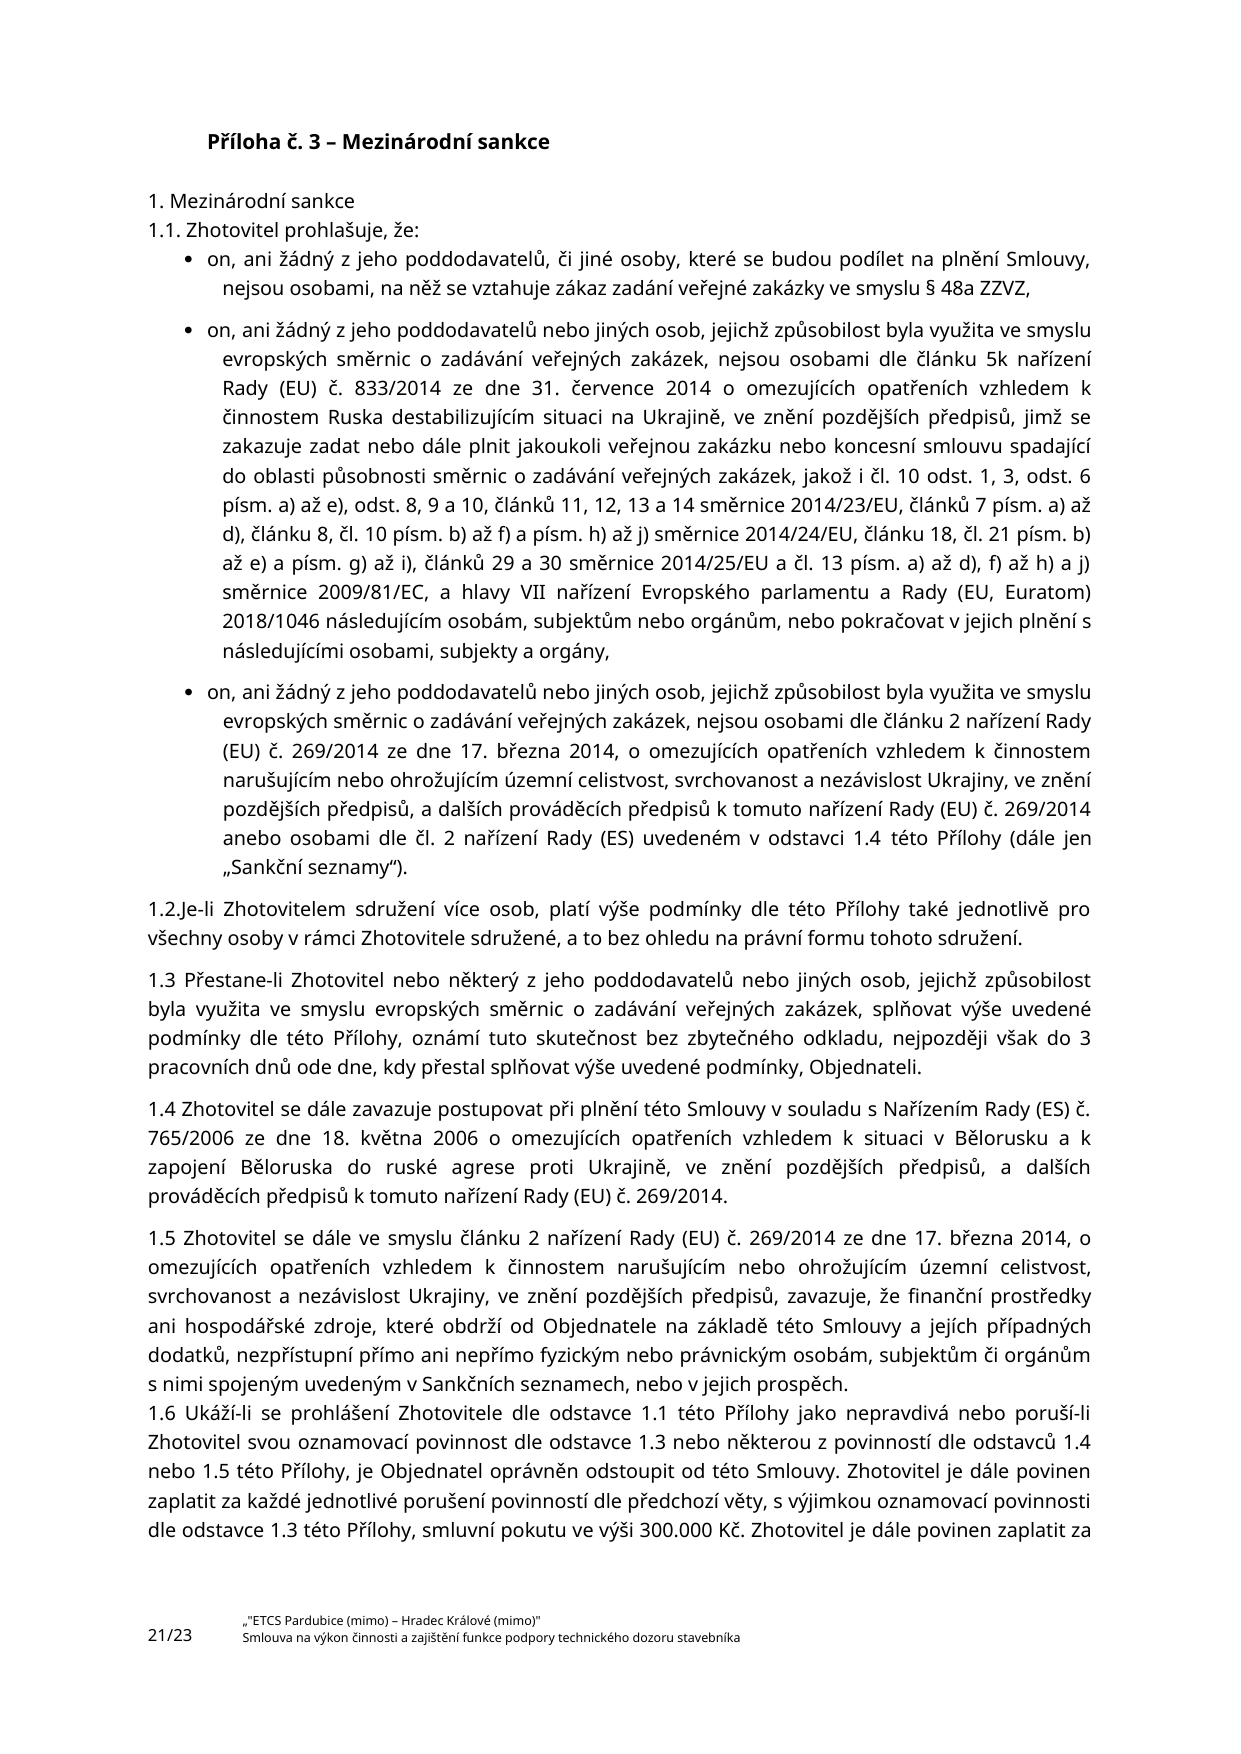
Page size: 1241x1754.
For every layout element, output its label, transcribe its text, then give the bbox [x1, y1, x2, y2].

text 1.1. Zhotovitel prohlašuje, že: [148, 214, 1092, 243]
text 1.4 Zhotovitel se dále zavazuje postupovat při plnění této Smlouvy v souladu s Nařízením Rady (ES) č. 765/2006 ze dne 18. května 2006 o omezujících opatřeních vzhledem k situaci v Bělorusku a k zapojení Běloruska do ruské agrese proti Ukrajině, ve znění pozdějších předpisů, a dalších prováděcích předpisů k tomuto nařízení Rady (EU) č. 269/2014. [148, 1093, 1092, 1210]
list on, ani žádný z jeho poddodavatelů, či jiné osoby, které se budou podílet na plnění Smlouvy, nejsou osobami, na něž se vztahuje zákaz zadání veřejné zakázky ve smyslu § 48a ZZVZ, [185, 243, 1092, 301]
list on, ani žádný z jeho poddodavatelů nebo jiných osob, jejichž způsobilost byla využita ve smyslu evropských směrnic o zadávání veřejných zakázek, nejsou osobami dle článku 2 nařízení Rady (EU) č. 269/2014 ze dne 17. března 2014, o omezujících opatřeních vzhledem k činnostem narušujícím nebo ohrožujícím územní celistvost, svrchovanost a nezávislost Ukrajiny, ve znění pozdějších předpisů, a dalších prováděcích předpisů k tomuto nařízení Rady (EU) č. 269/2014 anebo osobami dle čl. 2 nařízení Rady (ES) uvedeném v odstavci 1.4 této Přílohy (dále jen „Sankční seznamy“). [185, 676, 1092, 881]
text 1. Mezinárodní sankce [148, 185, 1092, 214]
text 1.5 Zhotovitel se dále ve smyslu článku 2 nařízení Rady (EU) č. 269/2014 ze dne 17. března 2014, o omezujících opatřeních vzhledem k činnostem narušujícím nebo ohrožujícím územní celistvost, svrchovanost a nezávislost Ukrajiny, ve znění pozdějších předpisů, zavazuje, že finanční prostředky ani hospodářské zdroje, které obdrží od Objednatele na základě této Smlouvy a jejích případných dodatků, nezpřístupní přímo ani nepřímo fyzickým nebo právnickým osobám, subjektům či orgánům s nimi spojeným uvedeným v Sankčních seznamech, nebo v jejich prospěch. [148, 1222, 1092, 1397]
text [148, 1397, 1092, 1543]
text 1.3 Přestane-li Zhotovitel nebo některý z jeho poddodavatelů nebo jiných osob, jejichž způsobilost byla využita ve smyslu evropských směrnic o zadávání veřejných zakázek, splňovat výše uvedené podmínky dle této Přílohy, oznámí tuto skutečnost bez zbytečného odkladu, nejpozději však do 3 pracovních dnů ode dne, kdy přestal splňovat výše uvedené podmínky, Objednateli. [148, 964, 1092, 1081]
text Příloha č. 3 – Mezinárodní sankce [207, 126, 1092, 156]
list on, ani žádný z jeho poddodavatelů nebo jiných osob, jejichž způsobilost byla využita ve smyslu evropských směrnic o zadávání veřejných zakázek, nejsou osobami dle článku 5k nařízení Rady (EU) č. 833/2014 ze dne 31. července 2014 o omezujících opatřeních vzhledem k činnostem Ruska destabilizujícím situaci na Ukrajině, ve znění pozdějších předpisů, jimž se zakazuje zadat nebo dále plnit jakoukoli veřejnou zakázku nebo koncesní smlouvu spadající do oblasti působnosti směrnic o zadávání veřejných zakázek, jakož i čl. 10 odst. 1, 3, odst. 6 písm. a) až e), odst. 8, 9 a 10, článků 11, 12, 13 a 14 směrnice 2014/23/EU, článků 7 písm. a) až d), článku 8, čl. 10 písm. b) až f) a písm. h) až j) směrnice 2014/24/EU, článku 18, čl. 21 písm. b) až e) a písm. g) až i), článků 29 a 30 směrnice 2014/25/EU a čl. 13 písm. a) až d), f) až h) a j) směrnice 2009/81/EC, a hlavy VII nařízení Evropského parlamentu a Rady (EU, Euratom) 2018/1046 následujícím osobám, subjektům nebo orgánům, nebo pokračovat v jejich plnění s následujícími osobami, subjekty a orgány, [185, 314, 1092, 664]
text 1.2.Je-li Zhotovitelem sdružení více osob, platí výše podmínky dle této Přílohy také jednotlivě pro všechny osoby v rámci Zhotovitele sdružené, a to bez ohledu na právní formu tohoto sdružení. [148, 893, 1092, 951]
